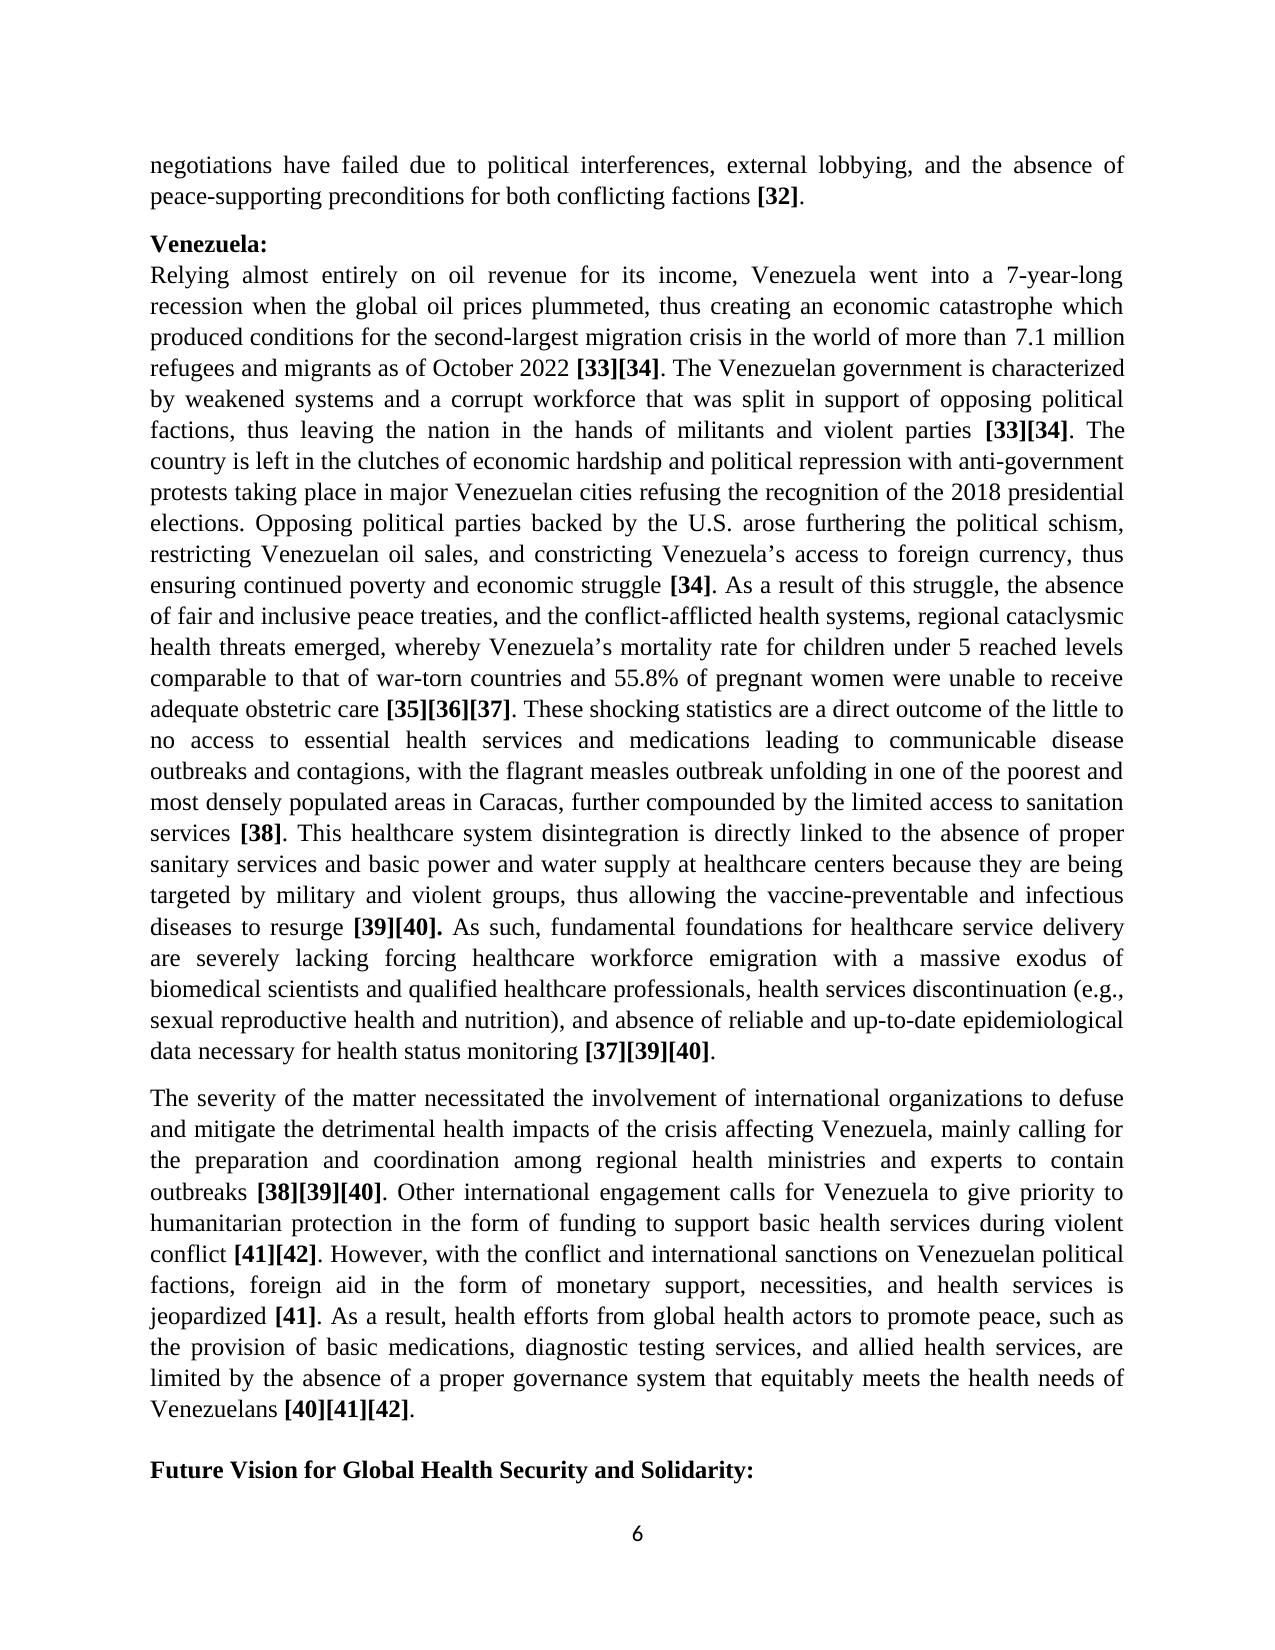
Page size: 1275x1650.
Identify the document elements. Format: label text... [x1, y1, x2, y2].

text Venezuela: [150, 229, 1125, 257]
text The severity of the matter necessitated the involvement of international organizations to defuse and mitigate the detrimental health impacts of the crisis affecting Venezuela, mainly calling for the preparation and coordination among regional health ministries and experts to contain outbreaks [38][39][40]. Other international engagement calls for Venezuela to give priority to humanitarian protection in the form of funding to support basic health services during violent conflict [41][42]. However, with the conflict and international sanctions on Venezuelan political factions, foreign aid in the form of monetary support, necessities, and health services is jeopardized [41]. As a result, health efforts from global health actors to promote peace, such as the provision of basic medications, diagnostic testing services, and allied health services, are limited by the absence of a proper governance system that equitably meets the health needs of Venezuelans [40][41][42]. [150, 1083, 1125, 1423]
text Future Vision for Global Health Security and Solidarity: [150, 1425, 1125, 1484]
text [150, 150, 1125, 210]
text Relying almost entirely on oil revenue for its income, Venezuela went into a 7-year-long recession when the global oil prices plummeted, thus creating an economic catastrophe which produced conditions for the second-largest migration crisis in the world of more than 7.1 million refugees and migrants as of October 2022 [33][34]. The Venezuelan government is characterized by weakened systems and a corrupt workforce that was split in support of opposing political factions, thus leaving the nation in the hands of militants and violent parties [33][34]. The country is left in the clutches of economic hardship and political repression with anti-government protests taking place in major Venezuelan cities refusing the recognition of the 2018 presidential elections. Opposing political parties backed by the U.S. arose furthering the political schism, restricting Venezuelan oil sales, and constricting Venezuela’s access to foreign currency, thus ensuring continued poverty and economic struggle [34]. As a result of this struggle, the absence of fair and inclusive peace treaties, and the conflict-afflicted health systems, regional cataclysmic health threats emerged, whereby Venezuela’s mortality rate for children under 5 reached levels comparable to that of war-torn countries and 55.8% of pregnant women were unable to receive adequate obstetric care [35][36][37]. These shocking statistics are a direct outcome of the little to no access to essential health services and medications leading to communicable disease outbreaks and contagions, with the flagrant measles outbreak unfolding in one of the poorest and most densely populated areas in Caracas, further compounded by the limited access to sanitation services [38]. This healthcare system disintegration is directly linked to the absence of proper sanitary services and basic power and water supply at healthcare centers because they are being targeted by military and violent groups, thus allowing the vaccine-preventable and infectious diseases to resurge [39][40]. As such, fundamental foundations for healthcare service delivery are severely lacking forcing healthcare workforce emigration with a massive exodus of biomedical scientists and qualified healthcare professionals, health services discontinuation (e.g., sexual reproductive health and nutrition), and absence of reliable and up-to-date epidemiological data necessary for health status monitoring [37][39][40]. [150, 260, 1125, 1064]
